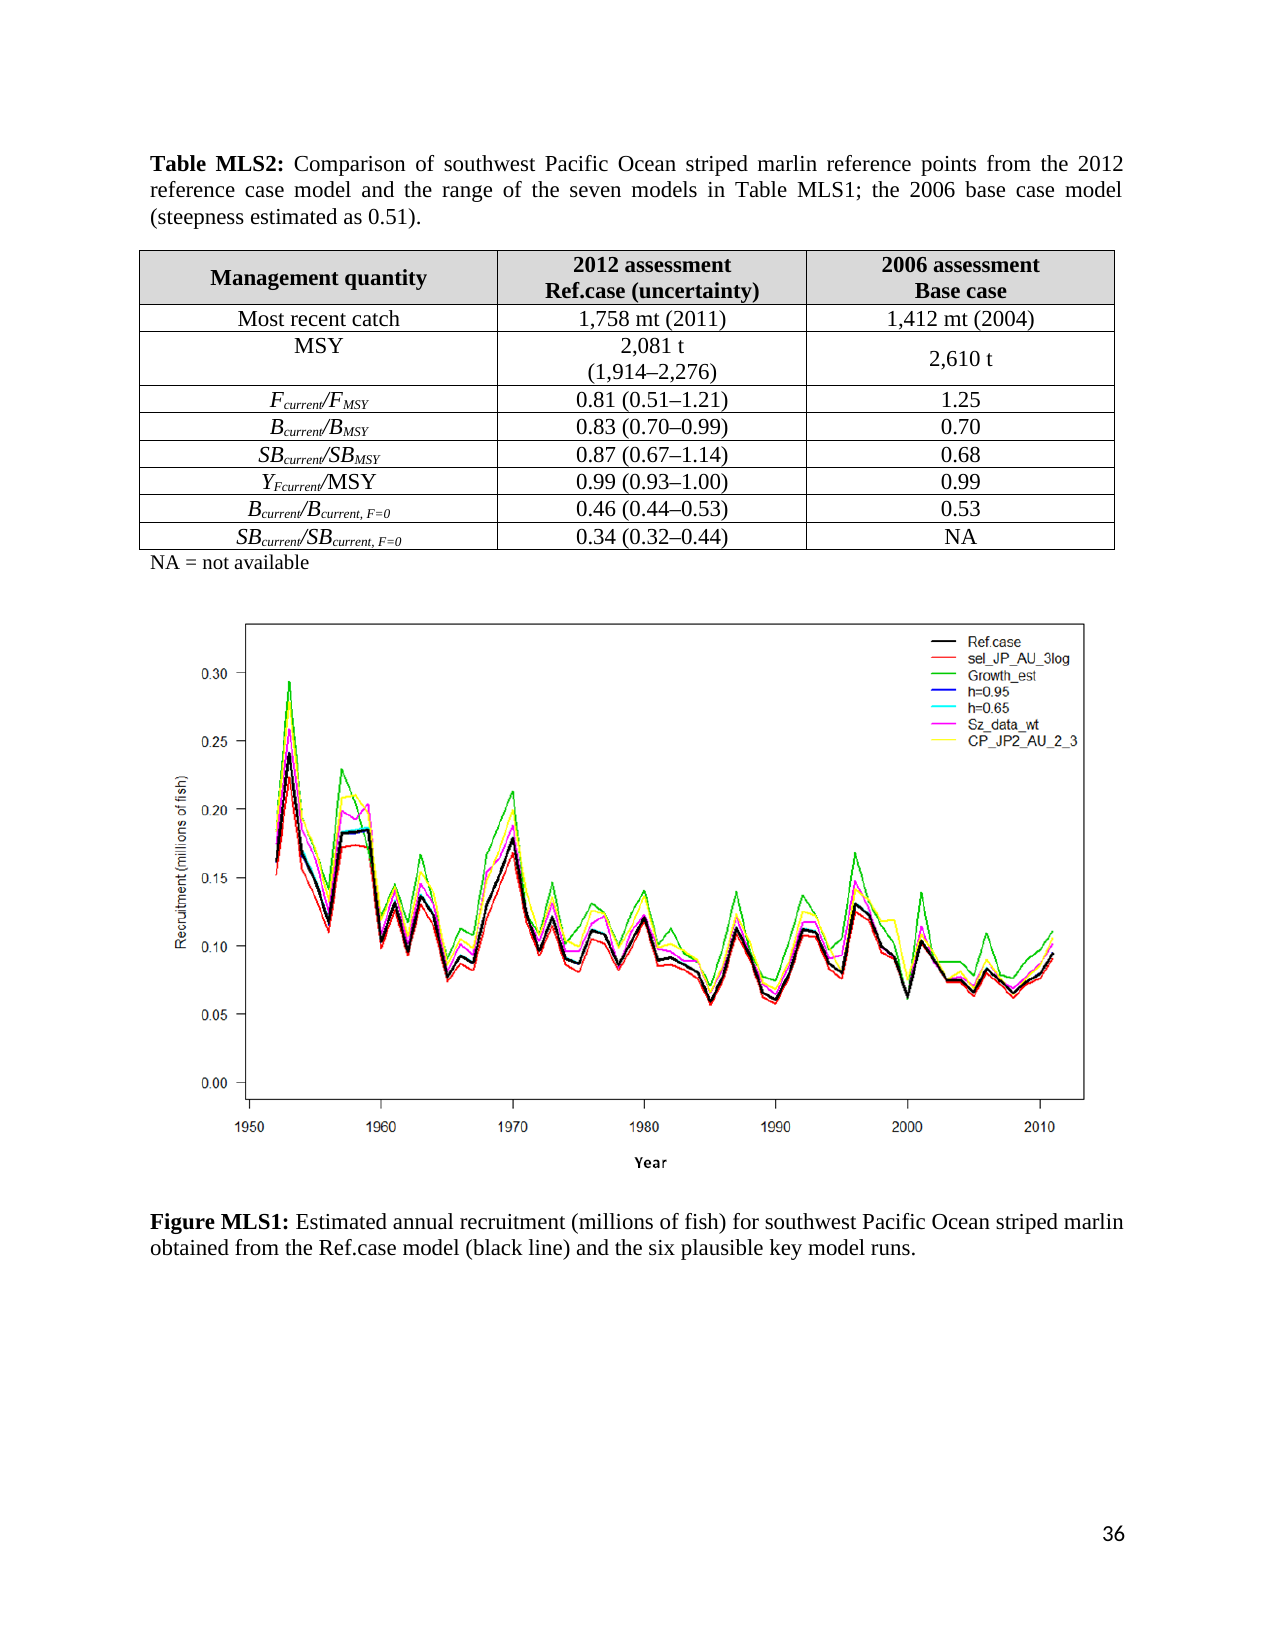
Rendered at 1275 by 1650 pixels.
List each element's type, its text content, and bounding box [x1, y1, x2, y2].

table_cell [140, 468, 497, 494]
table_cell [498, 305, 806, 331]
text NA = not available [150, 550, 1125, 574]
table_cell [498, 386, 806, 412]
text Table MLS2: Comparison of southwest Pacific Ocean striped marlin reference points from the 2012 reference case model and the range of the seven models in Table MLS1; the 2006 base case model (steepness estimated as 0.51). [150, 150, 1125, 229]
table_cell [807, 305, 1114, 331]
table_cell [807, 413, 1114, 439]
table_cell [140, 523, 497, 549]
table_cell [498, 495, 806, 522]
picture [150, 598, 1123, 1187]
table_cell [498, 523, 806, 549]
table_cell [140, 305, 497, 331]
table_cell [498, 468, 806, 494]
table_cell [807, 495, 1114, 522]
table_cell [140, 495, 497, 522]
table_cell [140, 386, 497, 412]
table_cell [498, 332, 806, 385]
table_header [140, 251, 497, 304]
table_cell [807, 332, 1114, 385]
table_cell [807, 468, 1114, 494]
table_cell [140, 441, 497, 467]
text Figure MLS1: Estimated annual recruitment (millions of fish) for southwest Pacific Ocean striped marlin obtained from the Ref.case model (black line) and the six plausible key model runs. [150, 1208, 1125, 1260]
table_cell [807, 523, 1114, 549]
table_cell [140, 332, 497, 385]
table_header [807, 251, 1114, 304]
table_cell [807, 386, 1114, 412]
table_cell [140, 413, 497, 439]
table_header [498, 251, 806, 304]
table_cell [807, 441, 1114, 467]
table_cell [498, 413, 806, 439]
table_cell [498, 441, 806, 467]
